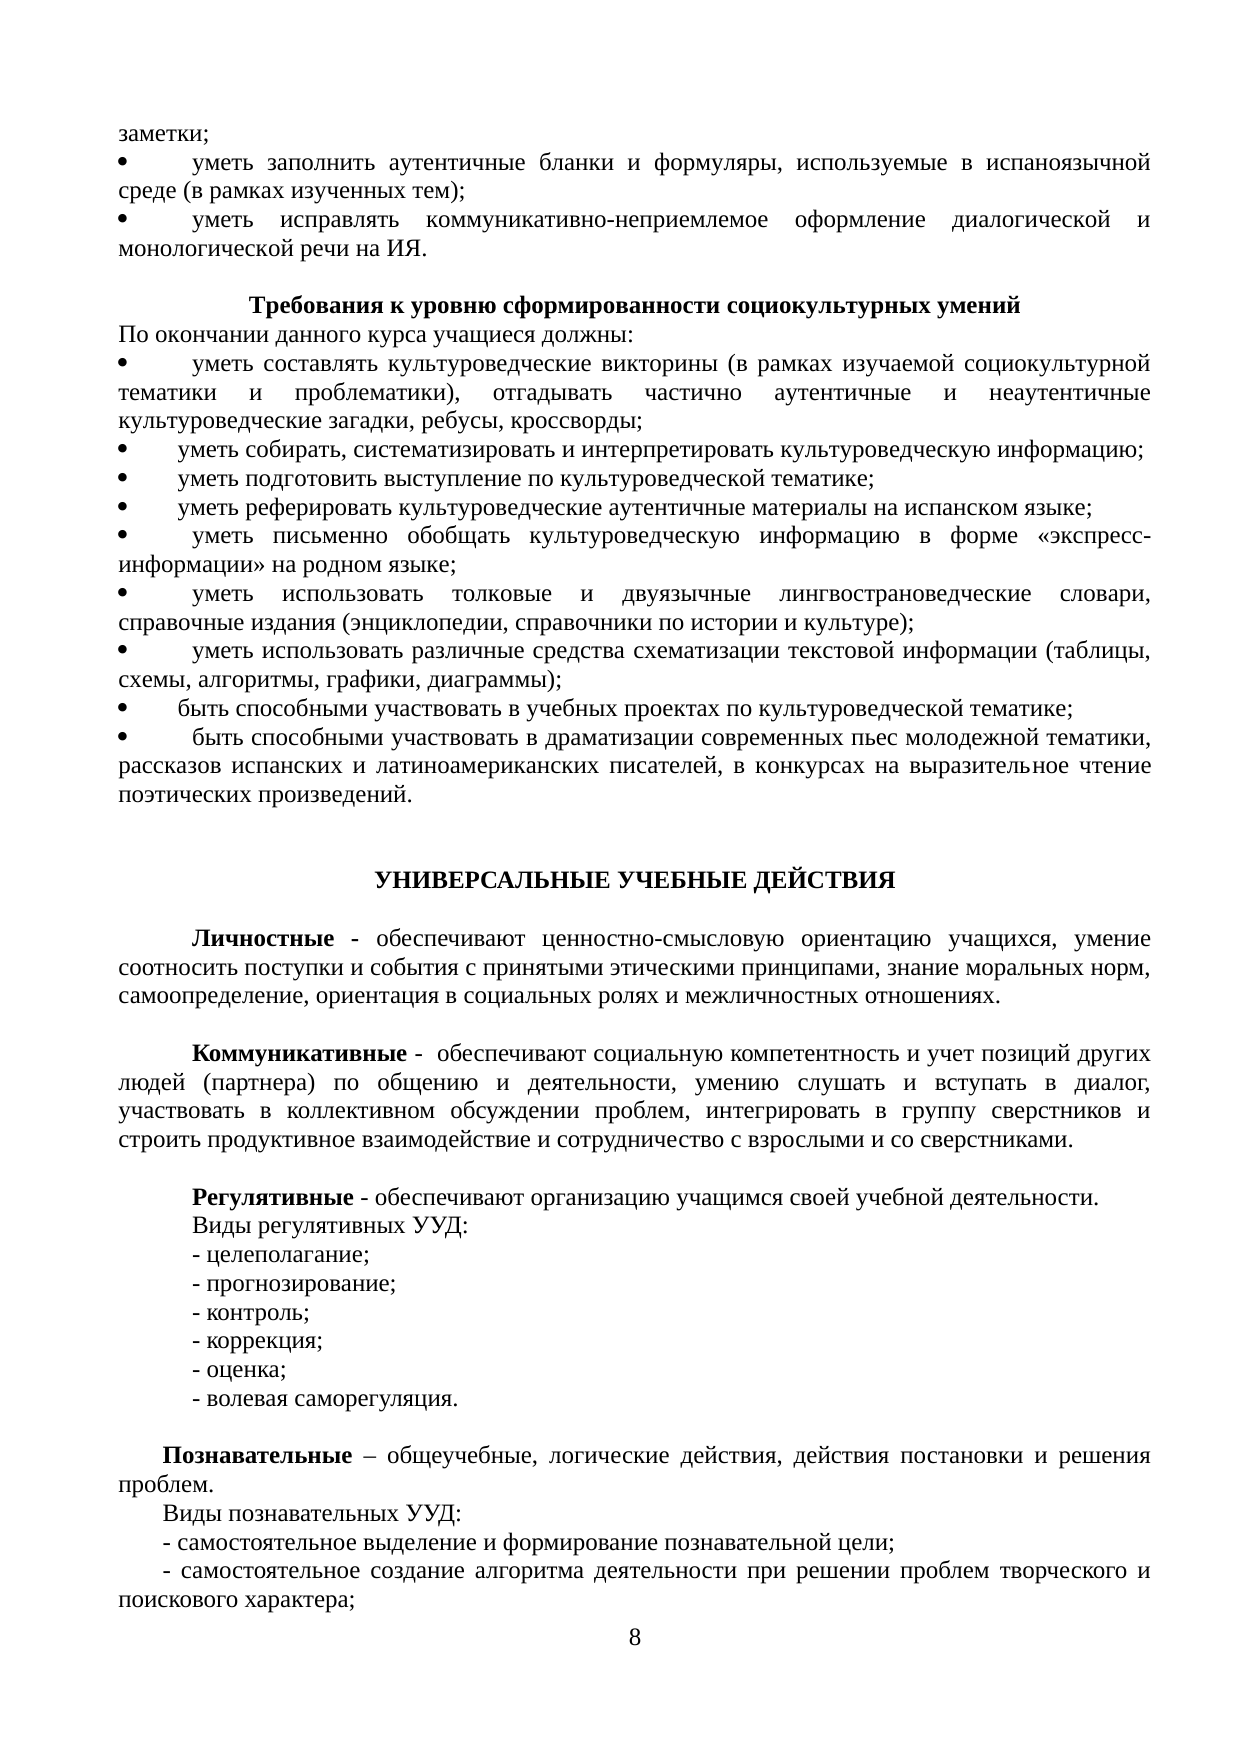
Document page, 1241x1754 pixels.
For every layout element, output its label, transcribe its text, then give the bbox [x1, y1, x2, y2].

list уметь использовать толковые и двуязычные лингвострановедческие словари, справочные издания (энциклопедии, справочники по истории и культуре); [118, 578, 1152, 636]
list уметь собирать, систематизировать и интерпретировать культуроведческую информацию; [118, 434, 1152, 463]
text - оценка; [118, 1354, 1152, 1383]
list уметь заполнить аутентичные бланки и формуляры, используемые в испаноязычной среде (в рамках изученных тем); [118, 147, 1152, 204]
text - целеполагание; [118, 1239, 1152, 1268]
list быть способными участвовать в драматизации современных пьес молодежной тематики, рассказов испанских и латиноамериканских писателей, в конкурсах на выразительное чтение поэтических произведений. [118, 722, 1152, 808]
list уметь письменно обобщать культуроведческую информацию в форме «экспресс-информации» на родном языке; [118, 521, 1152, 578]
text Требования к уровню сформированности социокультурных умений [118, 291, 1152, 319]
text Регулятивные - обеспечивают организацию учащимся своей учебной деятельности. [118, 1182, 1152, 1211]
text - волевая саморегуляция. [118, 1383, 1152, 1412]
text Познавательные – общеучебные, логические действия, действия постановки и решения проблем. [118, 1441, 1152, 1498]
list уметь исправлять коммуникативно-неприемлемое оформление диалогической и монологической речи на ИЯ. [118, 204, 1152, 262]
text Личностные - обеспечивают ценностно-смысловую ориентацию учащихся, умение соотносить поступки и события с принятыми этическими принципами, знание моральных норм, самоопределение, ориентация в социальных ролях и межличностных отношениях. [118, 923, 1152, 1009]
list уметь реферировать культуроведческие аутентичные материалы на испанском языке; [118, 492, 1152, 521]
list быть способными участвовать в учебных проектах по культуроведческой тематике; [118, 693, 1152, 722]
text - прогнозирование; [118, 1268, 1152, 1297]
text - самостоятельное создание алгоритма деятельности при решении проблем творческого и поискового характера; [118, 1556, 1152, 1613]
text Виды познавательных УУД: [118, 1498, 1152, 1527]
text - самостоятельное выделение и формирование познавательной цели; [118, 1527, 1152, 1556]
text Виды регулятивных УУД: [118, 1211, 1152, 1239]
list уметь составлять культуроведческие викторины (в рамках изучаемой социокультурной тематики и проблематики), отгадывать частично аутентичные и неаутентичные культуроведческие загадки, ребусы, кроссворды; [118, 348, 1152, 434]
text - коррекция; [118, 1326, 1152, 1354]
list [118, 118, 1152, 147]
list уметь использовать различные средства схематизации текстовой информации (таблицы, схемы, алгоритмы, графики, диаграммы); [118, 636, 1152, 693]
text Коммуникативные - обеспечивают социальную компетентность и учет позиций других людей (партнера) по общению и деятельности, умению слушать и вступать в диалог, участвовать в коллективном обсуждении проблем, интегрировать в группу сверстников и строить продуктивное взаимодействие и сотрудничество с взрослыми и со сверстниками. [118, 1038, 1152, 1153]
text - контроль; [118, 1297, 1152, 1326]
text УНИВЕРСАЛЬНЫЕ УЧЕБНЫЕ ДЕЙСТВИЯ [118, 866, 1152, 894]
text По окончании данного курса учащиеся должны: [118, 319, 1152, 348]
list уметь подготовить выступление по культуроведческой тематике; [118, 463, 1152, 492]
